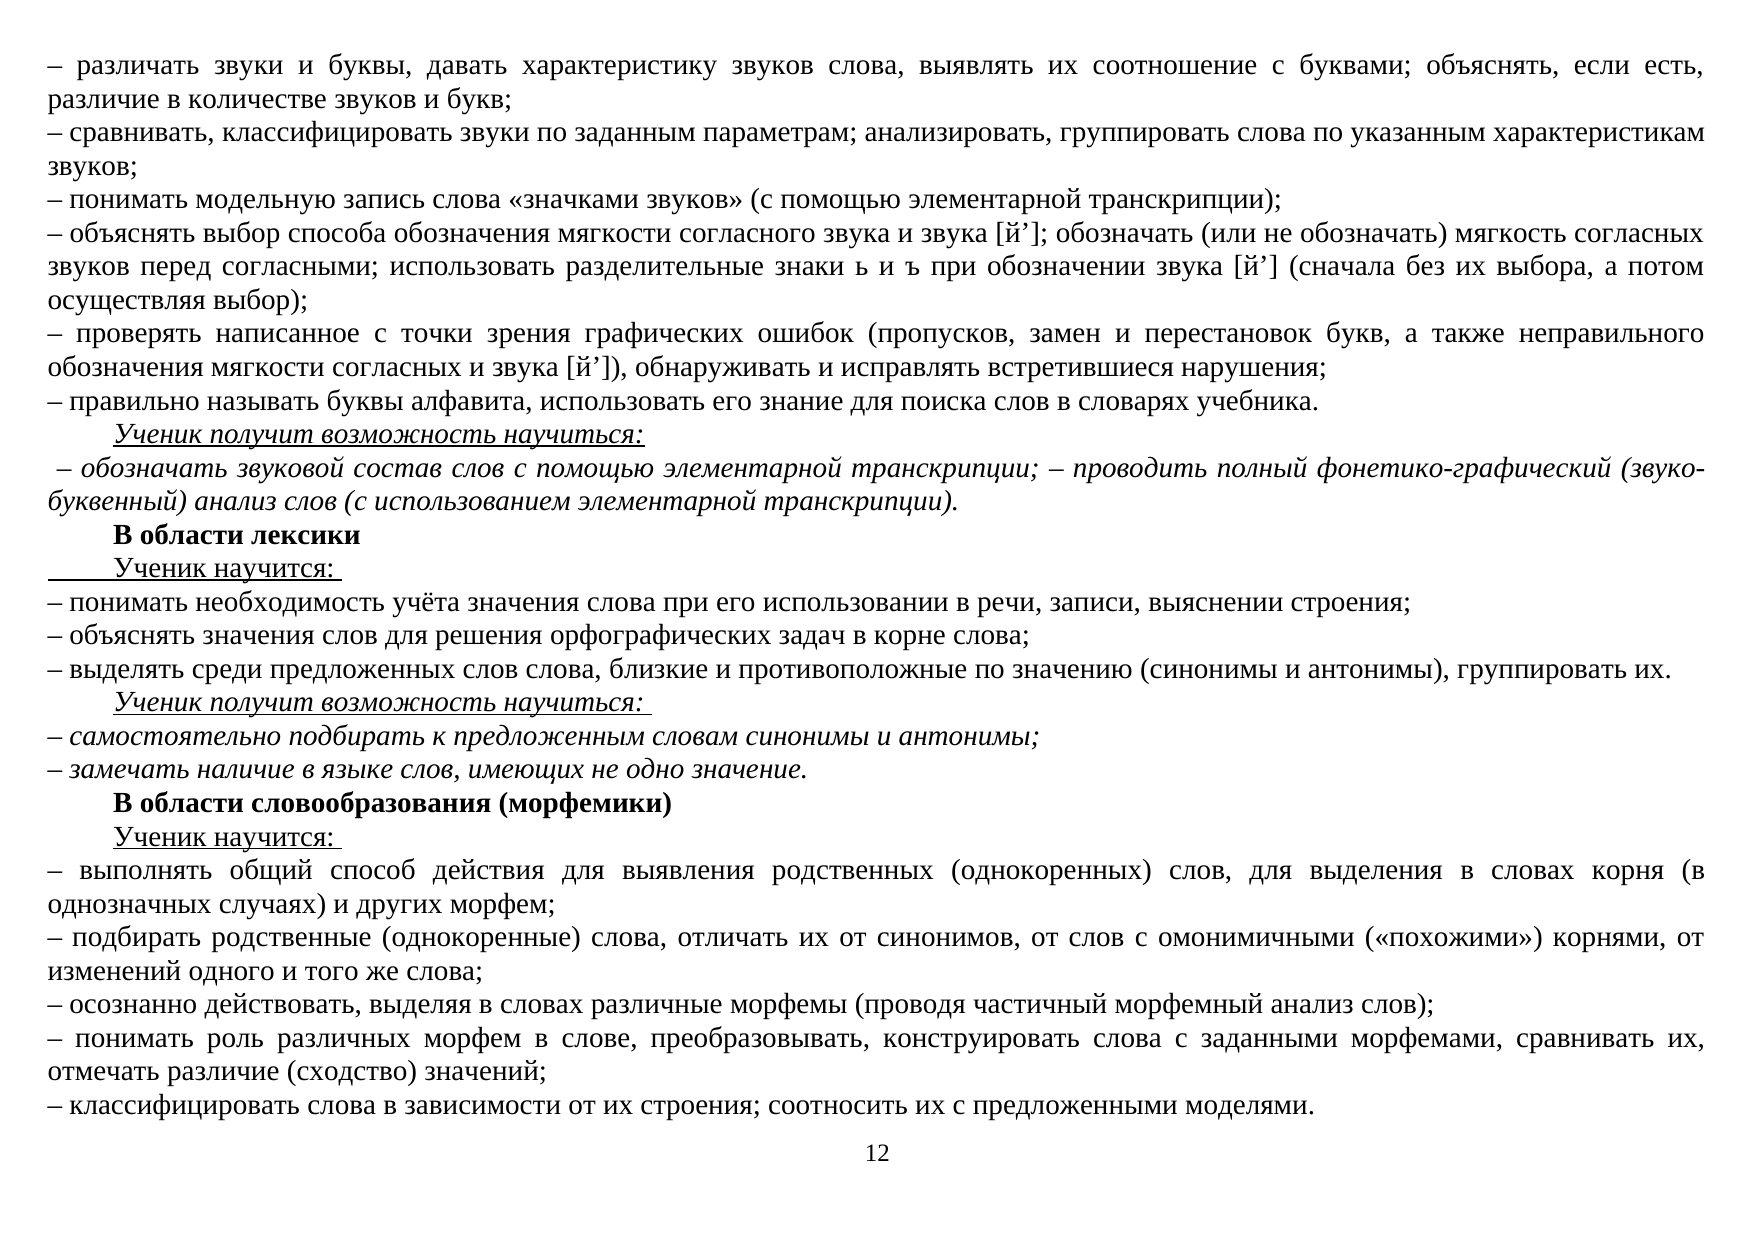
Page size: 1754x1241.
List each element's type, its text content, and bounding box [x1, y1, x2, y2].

text – понимать роль различных морфем в слове, преобразовывать, конструировать слова с заданными морфемами, сравнивать их, отмечать различие (сходство) значений; [47, 1020, 1707, 1087]
text В области лексики [47, 517, 1707, 550]
text – проверять написанное с точки зрения графических ошибок (пропусков, замен и перестановок букв, а также неправильного обозначения мягкости согласных и звука [й’]), обнаруживать и исправлять встретившиеся нарушения; [47, 316, 1707, 383]
text Ученик получит возможность научиться: [47, 684, 1707, 718]
text – понимать модельную запись слова «значками звуков» (с помощью элементарной транскрипции); [47, 181, 1707, 215]
text Ученик научится: [47, 819, 1707, 852]
text – правильно называть буквы алфавита, использовать его знание для поиска слов в словарях учебника. [47, 383, 1707, 416]
text – понимать необходимость учёта значения слова при его использовании в речи, записи, выяснении строения; [47, 584, 1707, 617]
text – обозначать звуковой состав слов с помощью элементарной транскрипции; – проводить полный фонетико-графический (звуко-буквенный) анализ слов (с использованием элементарной транскрипции). [47, 450, 1707, 517]
text – объяснять выбор способа обозначения мягкости согласного звука и звука [й’]; обозначать (или не обозначать) мягкость согласных звуков перед согласными; использовать разделительные знаки ь и ъ при обозначении звука [й’] (сначала без их выбора, а потом осуществляя выбор); [47, 215, 1707, 316]
text – сравнивать, классифицировать звуки по заданным параметрам; анализировать, группировать слова по указанным характеристикам звуков; [47, 114, 1707, 181]
text – осознанно действовать, выделяя в словах различные морфемы (проводя частичный морфемный анализ слов); [47, 986, 1707, 1020]
text – подбирать родственные (однокоренные) слова, отличать их от синонимов, от слов с омонимичными («похожими») корнями, от изменений одного и того же слова; [47, 919, 1707, 986]
text – выполнять общий способ действия для выявления родственных (однокоренных) слов, для выделения в словах корня (в однозначных случаях) и других морфем; [47, 852, 1707, 919]
text В области словообразования (морфемики) [47, 785, 1707, 819]
text – выделять среди предложенных слов слова, близкие и противоположные по значению (синонимы и антонимы), группировать их. [47, 651, 1707, 684]
text – классифицировать слова в зависимости от их строения; соотносить их с предложенными моделями. [47, 1087, 1707, 1121]
text – различать звуки и буквы, давать характеристику звуков слова, выявлять их соотношение с буквами; объяснять, если есть, различие в количестве звуков и букв; [47, 47, 1707, 114]
text – замечать наличие в языке слов, имеющих не одно значение. [47, 752, 1707, 785]
text Ученик научится: [47, 550, 1707, 584]
text – объяснять значения слов для решения орфографических задач в корне слова; [47, 617, 1707, 651]
text Ученик получит возможность научиться: [47, 416, 1707, 450]
text – самостоятельно подбирать к предложенным словам синонимы и антонимы; [47, 718, 1707, 752]
